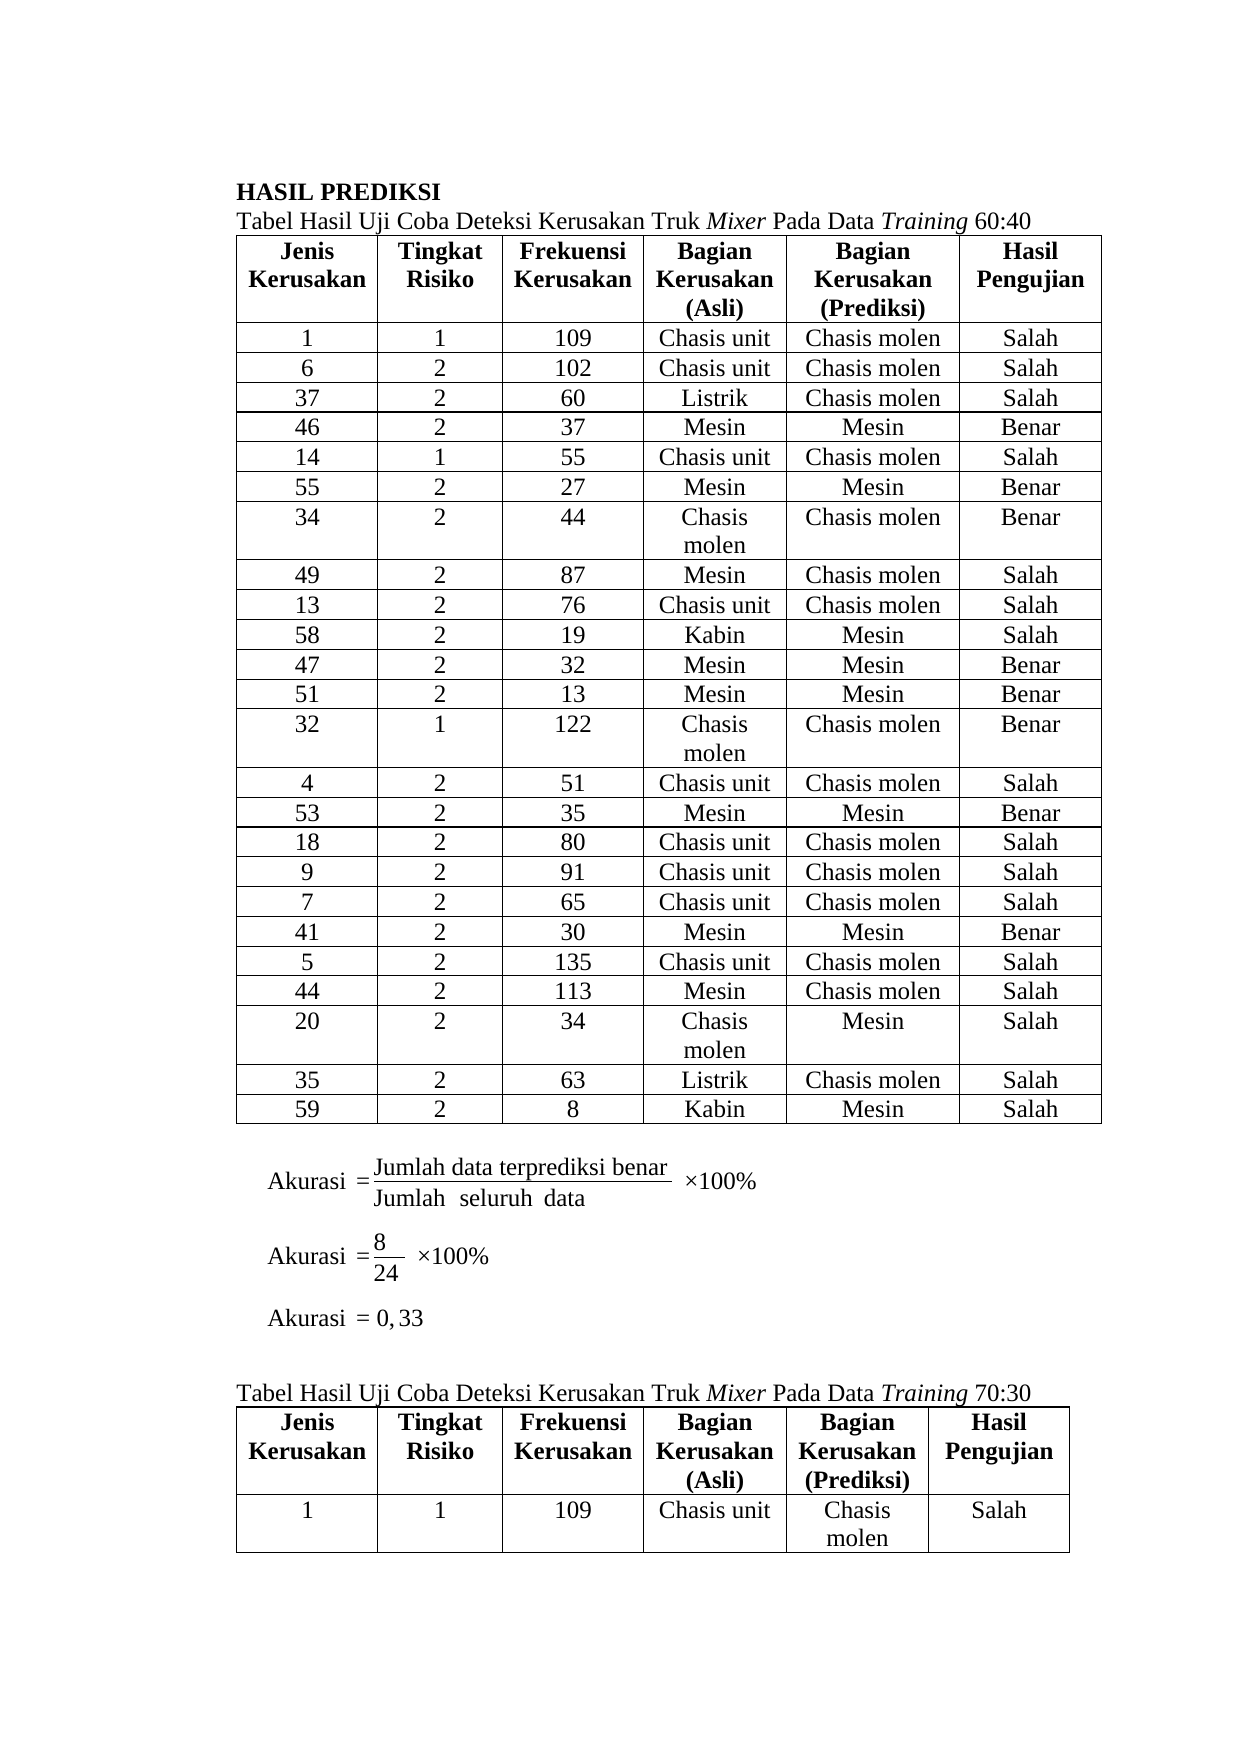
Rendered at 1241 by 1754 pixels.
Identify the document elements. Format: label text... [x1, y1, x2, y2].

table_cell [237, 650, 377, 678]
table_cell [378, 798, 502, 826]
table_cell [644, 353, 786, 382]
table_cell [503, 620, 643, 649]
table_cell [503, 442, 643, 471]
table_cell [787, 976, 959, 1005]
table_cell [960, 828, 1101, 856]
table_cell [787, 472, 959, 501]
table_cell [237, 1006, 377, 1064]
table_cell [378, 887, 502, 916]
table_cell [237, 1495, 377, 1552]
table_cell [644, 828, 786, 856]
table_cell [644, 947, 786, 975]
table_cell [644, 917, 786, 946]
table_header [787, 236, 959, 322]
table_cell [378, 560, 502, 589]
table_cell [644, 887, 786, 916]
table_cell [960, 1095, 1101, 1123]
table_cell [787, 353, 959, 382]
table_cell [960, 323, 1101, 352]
text Tabel Hasil Uji Coba Deteksi Kerusakan Truk Mixer Pada Data Training 60:40 [236, 206, 1063, 235]
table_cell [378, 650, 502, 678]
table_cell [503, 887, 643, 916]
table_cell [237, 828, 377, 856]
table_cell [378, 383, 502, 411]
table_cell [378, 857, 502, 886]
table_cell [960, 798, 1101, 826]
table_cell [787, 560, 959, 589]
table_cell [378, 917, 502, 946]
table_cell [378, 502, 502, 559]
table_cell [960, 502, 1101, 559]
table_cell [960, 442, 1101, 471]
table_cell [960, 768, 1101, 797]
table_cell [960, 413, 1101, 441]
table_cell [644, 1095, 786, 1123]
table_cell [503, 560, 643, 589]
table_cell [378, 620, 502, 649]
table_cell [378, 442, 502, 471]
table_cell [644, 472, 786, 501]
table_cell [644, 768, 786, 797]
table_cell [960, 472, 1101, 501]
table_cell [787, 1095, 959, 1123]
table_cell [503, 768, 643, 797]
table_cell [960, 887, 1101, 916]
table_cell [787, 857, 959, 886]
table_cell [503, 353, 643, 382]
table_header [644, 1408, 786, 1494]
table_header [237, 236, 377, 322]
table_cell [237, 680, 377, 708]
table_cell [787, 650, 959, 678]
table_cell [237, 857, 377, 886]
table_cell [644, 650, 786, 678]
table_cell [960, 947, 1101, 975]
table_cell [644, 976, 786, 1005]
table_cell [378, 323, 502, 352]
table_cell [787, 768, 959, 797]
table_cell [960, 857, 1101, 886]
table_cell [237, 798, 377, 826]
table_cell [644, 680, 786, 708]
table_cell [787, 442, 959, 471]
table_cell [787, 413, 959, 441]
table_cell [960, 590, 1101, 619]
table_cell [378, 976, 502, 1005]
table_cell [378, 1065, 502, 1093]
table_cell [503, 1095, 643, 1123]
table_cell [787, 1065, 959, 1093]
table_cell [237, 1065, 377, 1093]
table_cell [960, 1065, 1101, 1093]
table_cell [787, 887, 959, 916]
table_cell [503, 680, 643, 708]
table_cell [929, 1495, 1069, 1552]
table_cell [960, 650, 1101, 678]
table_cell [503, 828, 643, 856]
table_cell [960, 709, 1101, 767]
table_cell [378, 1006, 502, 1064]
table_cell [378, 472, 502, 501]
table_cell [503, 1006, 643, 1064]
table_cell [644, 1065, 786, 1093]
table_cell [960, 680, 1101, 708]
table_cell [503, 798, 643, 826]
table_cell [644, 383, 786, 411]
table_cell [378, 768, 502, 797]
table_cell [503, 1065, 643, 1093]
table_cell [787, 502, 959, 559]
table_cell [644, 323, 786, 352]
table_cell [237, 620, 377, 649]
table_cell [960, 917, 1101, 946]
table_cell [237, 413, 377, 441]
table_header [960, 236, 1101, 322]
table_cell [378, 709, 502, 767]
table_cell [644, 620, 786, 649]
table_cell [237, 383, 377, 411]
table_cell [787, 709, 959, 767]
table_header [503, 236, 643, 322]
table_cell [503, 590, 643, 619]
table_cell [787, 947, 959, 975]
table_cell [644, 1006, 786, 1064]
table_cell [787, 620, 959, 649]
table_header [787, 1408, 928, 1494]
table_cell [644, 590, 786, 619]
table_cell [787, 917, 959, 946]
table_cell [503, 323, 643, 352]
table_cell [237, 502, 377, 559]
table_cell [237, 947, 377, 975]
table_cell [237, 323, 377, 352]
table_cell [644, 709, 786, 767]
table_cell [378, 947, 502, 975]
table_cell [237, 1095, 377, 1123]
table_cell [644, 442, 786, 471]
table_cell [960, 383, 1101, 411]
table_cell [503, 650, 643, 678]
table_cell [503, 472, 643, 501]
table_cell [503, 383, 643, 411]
text Tabel Hasil Uji Coba Deteksi Kerusakan Truk Mixer Pada Data Training 70:30 [236, 1378, 1063, 1406]
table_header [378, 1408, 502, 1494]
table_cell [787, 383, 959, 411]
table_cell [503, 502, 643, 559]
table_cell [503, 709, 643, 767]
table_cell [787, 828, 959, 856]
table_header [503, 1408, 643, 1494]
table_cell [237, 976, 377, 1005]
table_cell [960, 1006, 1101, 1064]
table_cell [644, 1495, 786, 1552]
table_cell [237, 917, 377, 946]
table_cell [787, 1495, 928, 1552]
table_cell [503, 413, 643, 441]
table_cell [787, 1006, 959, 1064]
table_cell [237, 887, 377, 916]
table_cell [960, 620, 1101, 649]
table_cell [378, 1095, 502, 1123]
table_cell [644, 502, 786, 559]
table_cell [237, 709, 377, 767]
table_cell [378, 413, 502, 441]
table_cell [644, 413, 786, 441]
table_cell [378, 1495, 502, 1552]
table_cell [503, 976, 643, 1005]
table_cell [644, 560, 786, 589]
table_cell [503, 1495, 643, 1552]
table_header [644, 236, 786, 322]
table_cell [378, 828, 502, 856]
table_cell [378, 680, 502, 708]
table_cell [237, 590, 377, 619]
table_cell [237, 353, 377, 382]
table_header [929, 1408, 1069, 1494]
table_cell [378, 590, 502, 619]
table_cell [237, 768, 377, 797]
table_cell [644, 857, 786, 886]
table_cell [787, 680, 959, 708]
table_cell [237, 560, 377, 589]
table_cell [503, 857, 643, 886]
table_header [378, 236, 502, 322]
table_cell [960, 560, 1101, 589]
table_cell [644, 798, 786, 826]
text HASIL PREDIKSI [236, 177, 1063, 206]
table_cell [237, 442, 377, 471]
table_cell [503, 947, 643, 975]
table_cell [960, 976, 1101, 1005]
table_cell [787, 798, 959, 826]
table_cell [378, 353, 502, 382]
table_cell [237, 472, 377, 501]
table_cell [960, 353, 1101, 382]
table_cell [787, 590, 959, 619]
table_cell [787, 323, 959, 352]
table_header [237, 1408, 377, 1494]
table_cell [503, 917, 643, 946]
